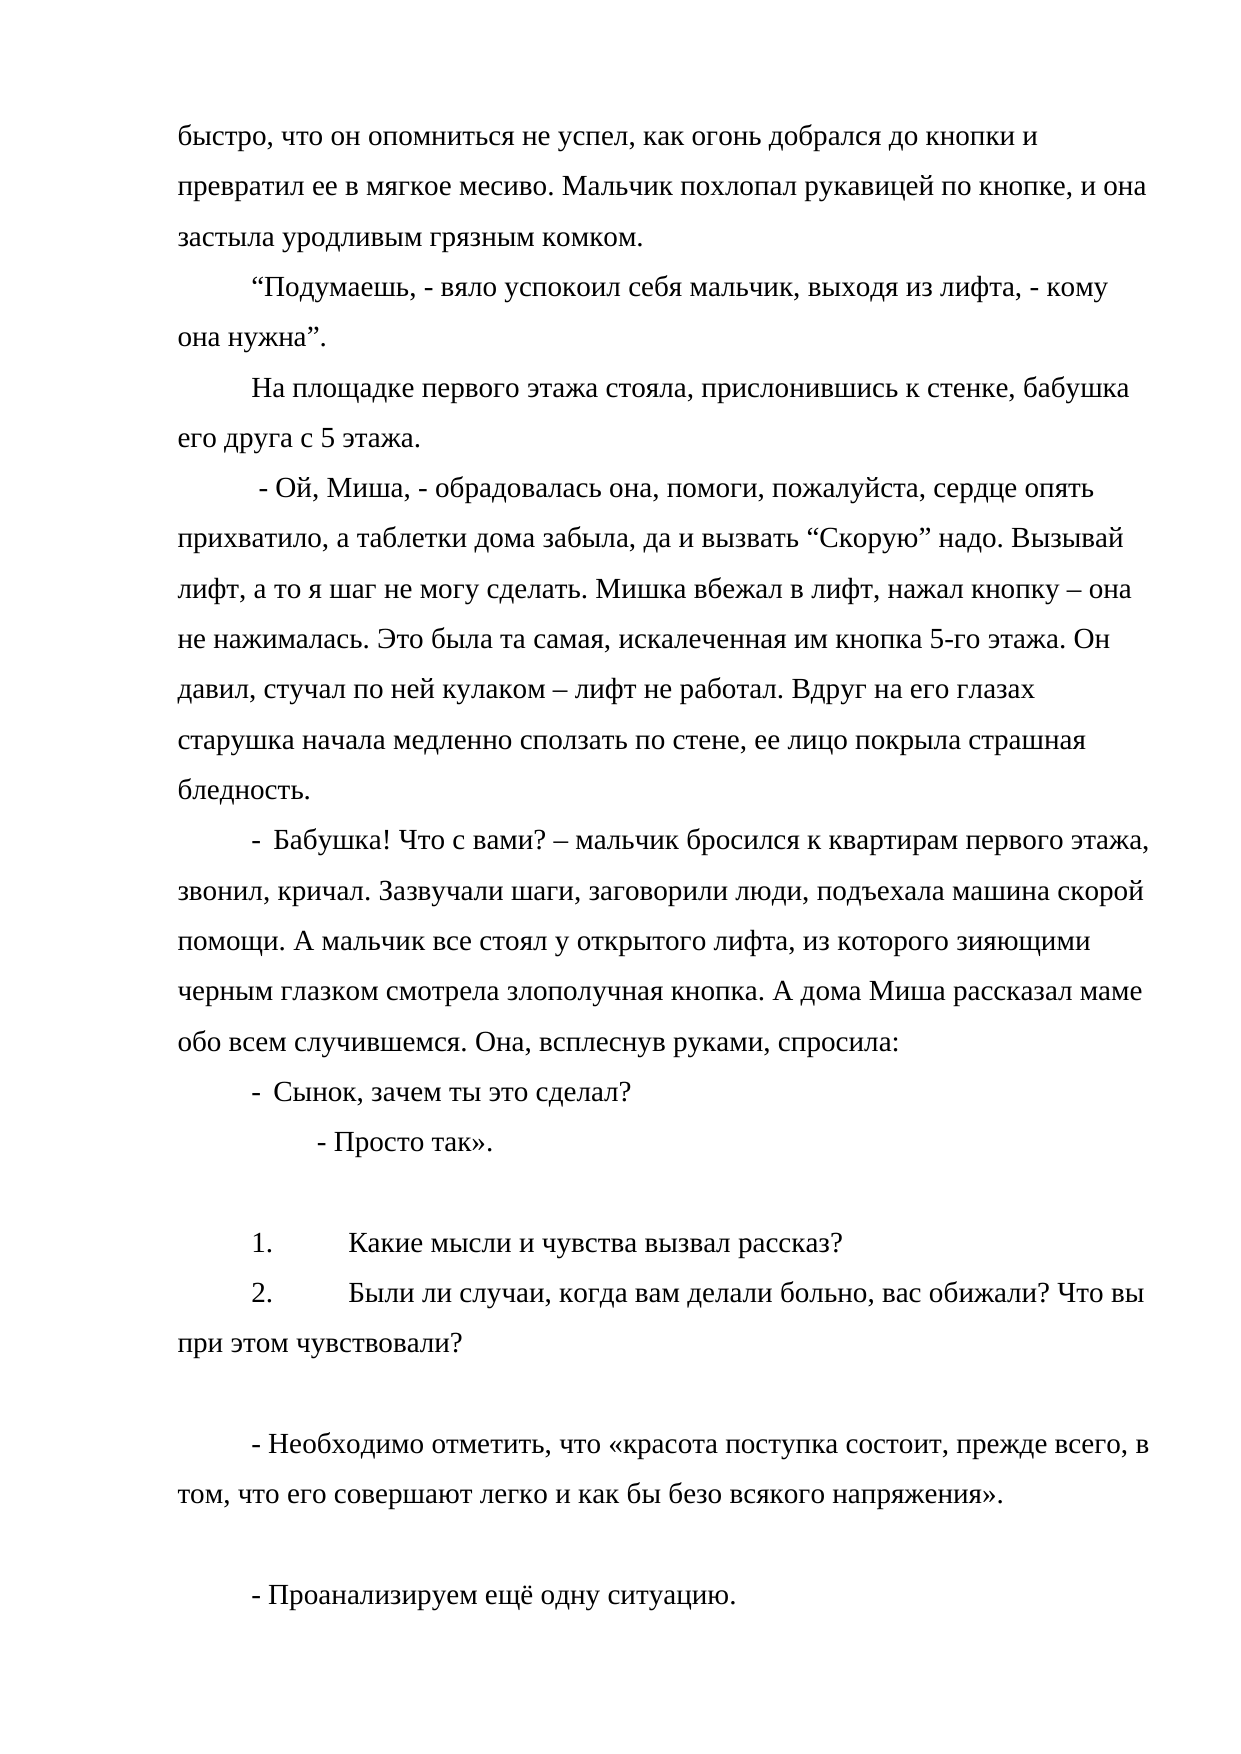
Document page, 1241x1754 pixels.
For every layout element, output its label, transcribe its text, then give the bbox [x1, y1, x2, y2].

list Сынок, зачем ты это сделал? [177, 1074, 1152, 1108]
list Бабушка! Что с вами? – мальчик бросился к квартирам первого этажа, звонил, кричал. Зазвучали шаги, заговорили люди, подъехала машина скорой помощи. А мальчик все стоял у открытого лифта, из которого зияющими черным глазком смотрела злополучная кнопка. А дома Миша рассказал маме обо всем случившемся. Она, всплеснув руками, спросила: [177, 822, 1152, 1057]
text - Необходимо отметить, что «красота поступка состоит, прежде всего, в том, что его совершают легко и как бы безо всякого напряжения». [177, 1426, 1152, 1510]
text На площадке первого этажа стояла, прислонившись к стенке, бабушка его друга с 5 этажа. [177, 370, 1152, 453]
text - Просто так». [177, 1124, 1152, 1158]
list Какие мысли и чувства вызвал рассказ? [177, 1225, 1152, 1258]
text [177, 118, 1152, 252]
text - Ой, Миша, - обрадовалась она, помоги, пожалуйста, сердце опять прихватило, а таблетки дома забыла, да и вызвать “Скорую” надо. Вызывай лифт, а то я шаг не могу сделать. Мишка вбежал в лифт, нажал кнопку – она не нажималась. Это была та самая, искалеченная им кнопка 5-го этажа. Он давил, стучал по ней кулаком – лифт не работал. Вдруг на его глазах старушка начала медленно сползать по стене, ее лицо покрыла страшная бледность. [177, 470, 1152, 806]
text - Проанализируем ещё одну ситуацию. [177, 1577, 1152, 1611]
list Были ли случаи, когда вам делали больно, вас обижали? Что вы при этом чувствовали? [177, 1275, 1152, 1359]
text “Подумаешь, - вяло успокоил себя мальчик, выходя из лифта, - кому она нужна”. [177, 269, 1152, 353]
